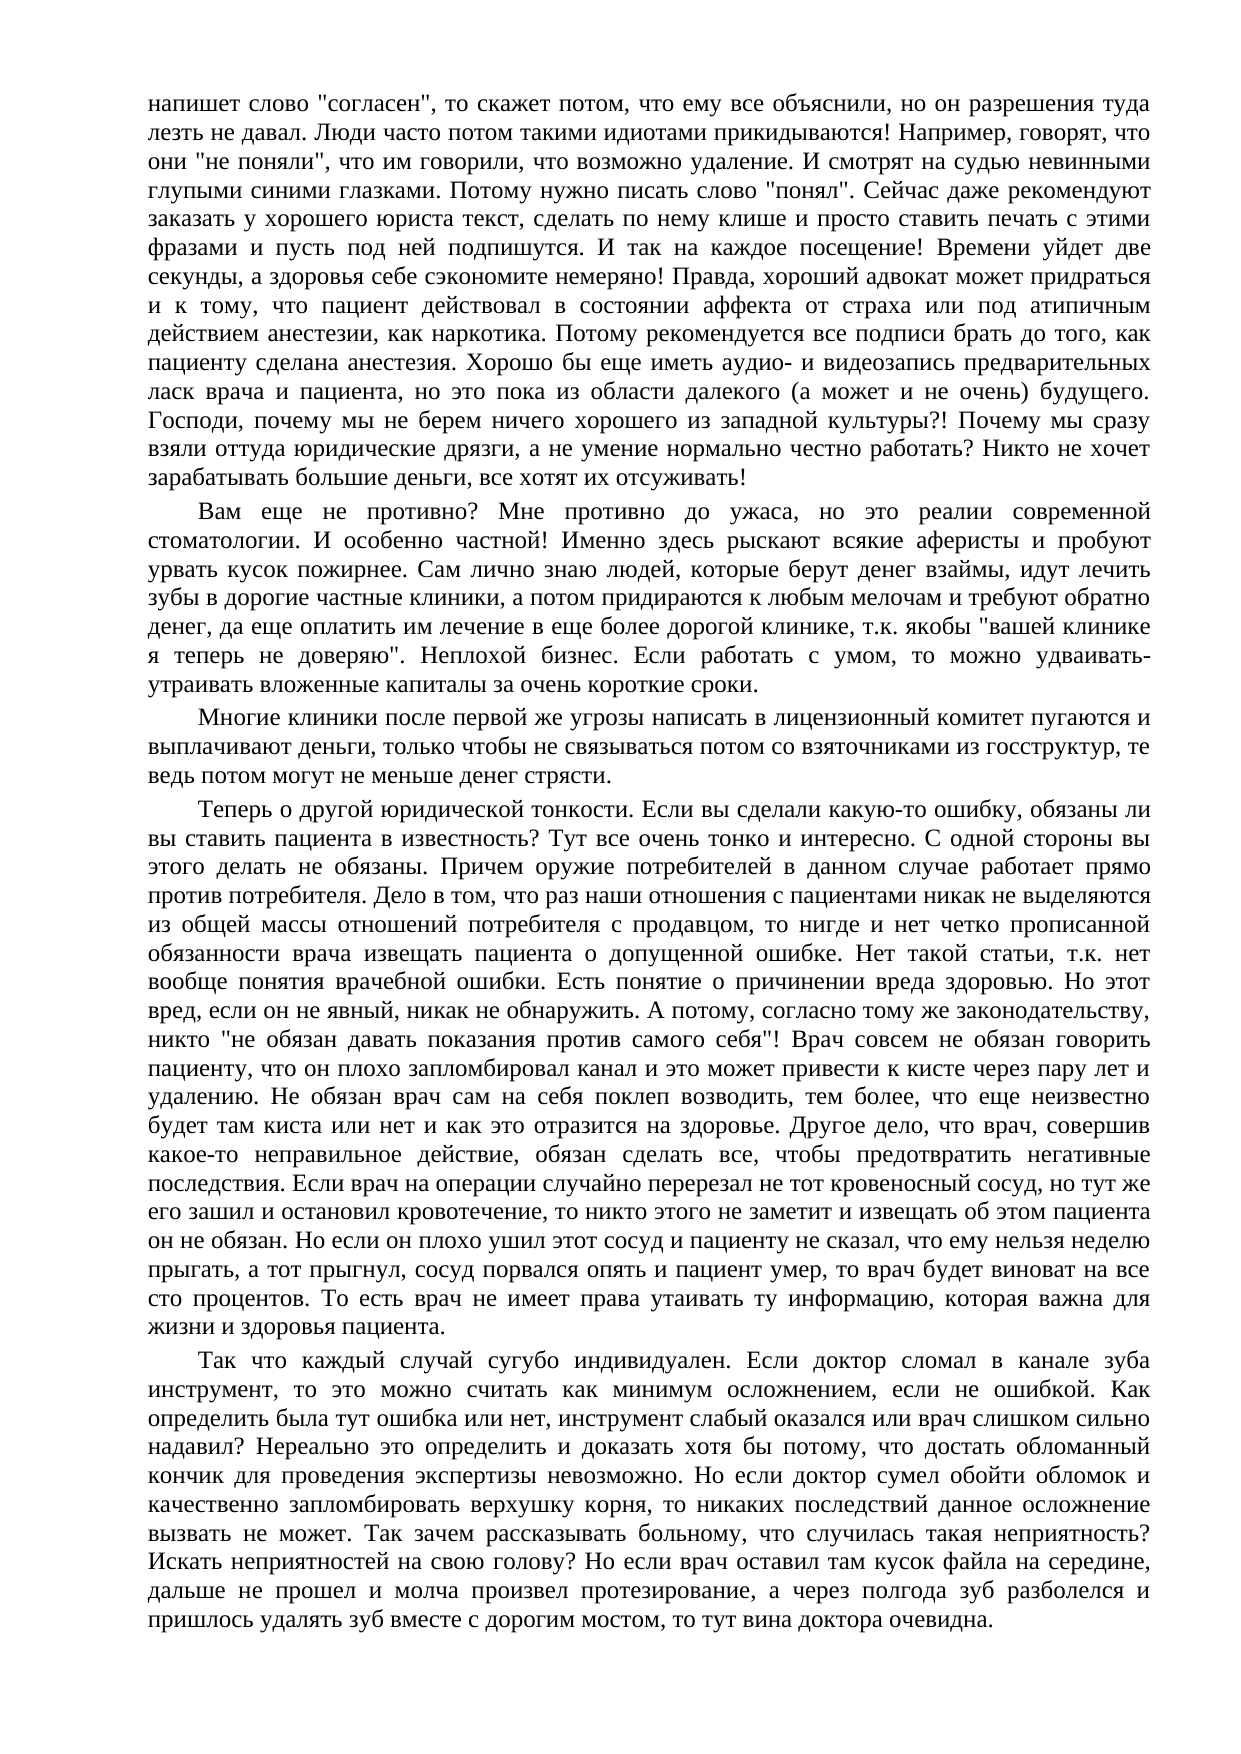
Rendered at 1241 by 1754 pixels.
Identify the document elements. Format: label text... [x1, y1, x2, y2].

text Вам еще не противно? Мне противно до ужаса, но это реалии современной стоматологии. И особенно частной! Именно здесь рыскают всякие аферисты и пробуют урвать кусок пожирнее. Сам лично знаю людей, которые берут денег взаймы, идут лечить зубы в дорогие частные клиники, а потом придираются к любым мелочам и требуют обратно денег, да еще оплатить им лечение в еще более дорогой клинике, т.к. якобы "вашей клинике я теперь не доверяю". Неплохой бизнес. Если работать с умом, то можно удваивать-утраивать вложенные капиталы за очень короткие сроки. [148, 496, 1152, 697]
text Теперь о другой юридической тонкости. Если вы сделали какую-то ошибку, обязаны ли вы ставить пациента в известность? Тут все очень тонко и интересно. С одной стороны вы этого делать не обязаны. Причем оружие потребителей в данном случае работает прямо против потребителя. Дело в том, что раз наши отношения с пациентами никак не выделяются из общей массы отношений потребителя с продавцом, то нигде и нет четко прописанной обязанности врача извещать пациента о допущенной ошибке. Нет такой статьи, т.к. нет вообще понятия врачебной ошибки. Есть понятие о причинении вреда здоровью. Но этот вред, если он не явный, никак не обнаружить. А потому, согласно тому же законодательству, никто "не обязан давать показания против самого себя"! Врач совсем не обязан говорить пациенту, что он плохо запломбировал канал и это может привести к кисте через пару лет и удалению. Не обязан врач сам на себя поклеп возводить, тем более, что еще неизвестно будет там киста или нет и как это отразится на здоровье. Другое дело, что врач, совершив какое-то неправильное действие, обязан сделать все, чтобы предотвратить негативные последствия. Если врач на операции случайно перерезал не тот кровеносный сосуд, но тут же его зашил и остановил кровотечение, то никто этого не заметит и извещать об этом пациента он не обязан. Но если он плохо ушил этот сосуд и пациенту не сказал, что ему нельзя неделю прыгать, а тот прыгнул, сосуд порвался опять и пациент умер, то врач будет виноват на все сто процентов. То есть врач не имеет права утаивать ту информацию, которая важна для жизни и здоровья пациента. [148, 794, 1152, 1340]
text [148, 88, 1152, 491]
text Так что каждый случай сугубо индивидуален. Если доктор сломал в канале зуба инструмент, то это можно считать как минимум осложнением, если не ошибкой. Как определить была тут ошибка или нет, инструмент слабый оказался или врач слишком сильно надавил? Нереально это определить и доказать хотя бы потому, что достать обломанный кончик для проведения экспертизы невозможно. Но если доктор сумел обойти обломок и качественно запломбировать верхушку корня, то никаких последствий данное осложнение вызвать не может. Так зачем рассказывать больному, что случилась такая неприятность? Искать неприятностей на свою голову? Но если врач оставил там кусок файла на середине, дальше не прошел и молча произвел протезирование, а через полгода зуб разболелся и пришлось удалять зуб вместе с дорогим мостом, то тут вина доктора очевидна. [148, 1345, 1152, 1633]
text Многие клиники после первой же угрозы написать в лицензионный комитет пугаются и выплачивают деньги, только чтобы не связываться потом со взяточниками из госструктур, те ведь потом могут не меньше денег стрясти. [148, 702, 1152, 789]
